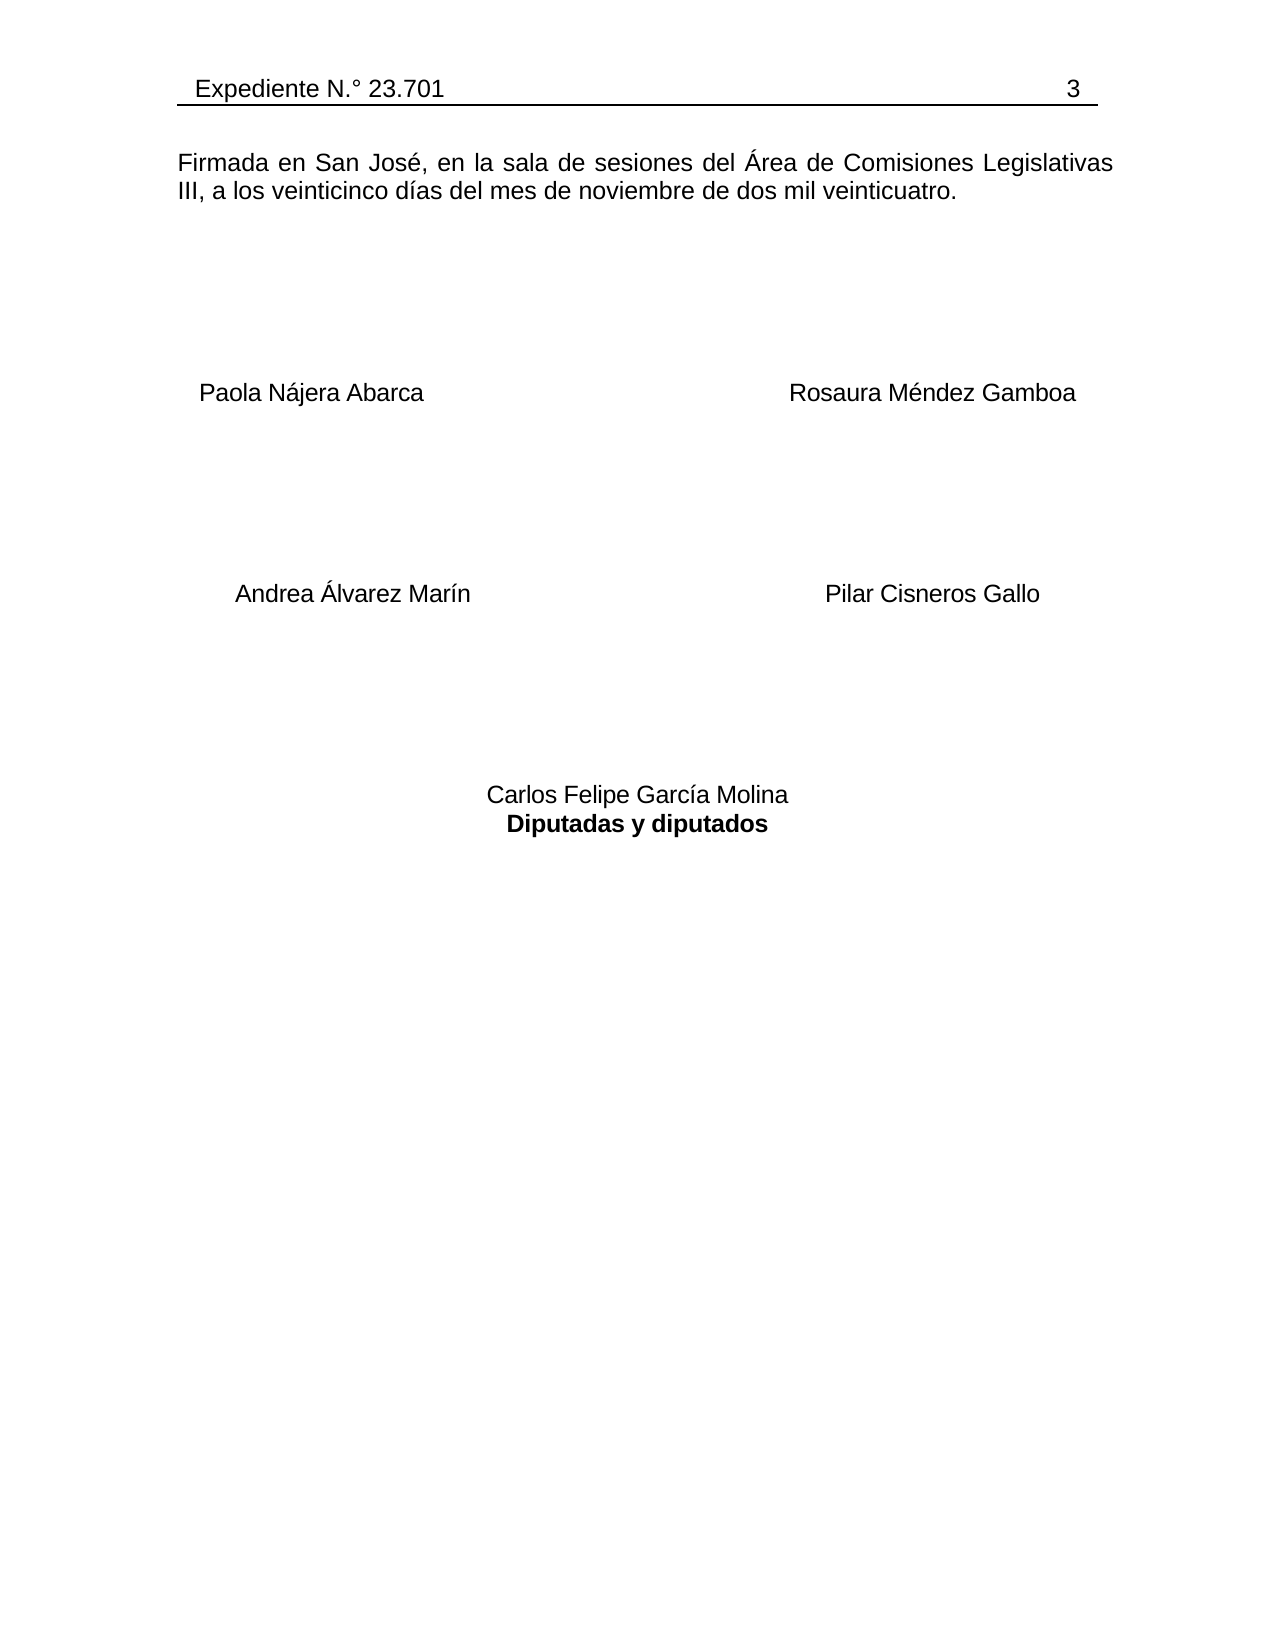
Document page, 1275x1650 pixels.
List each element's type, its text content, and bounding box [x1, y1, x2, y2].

text Diputadas y diputados [177, 809, 1098, 838]
text Carlos Felipe García Molina [177, 780, 1098, 809]
text Paola Nájera Abarca Rosaura Méndez Gamboa [177, 378, 1098, 406]
text Andrea Álvarez Marín Pilar Cisneros Gallo [177, 579, 1098, 608]
text Firmada en San José, en la sala de sesiones del Área de Comisiones Legislativas III, a los veinticinco días del mes de noviembre de dos mil veinticuatro. [177, 148, 1115, 205]
